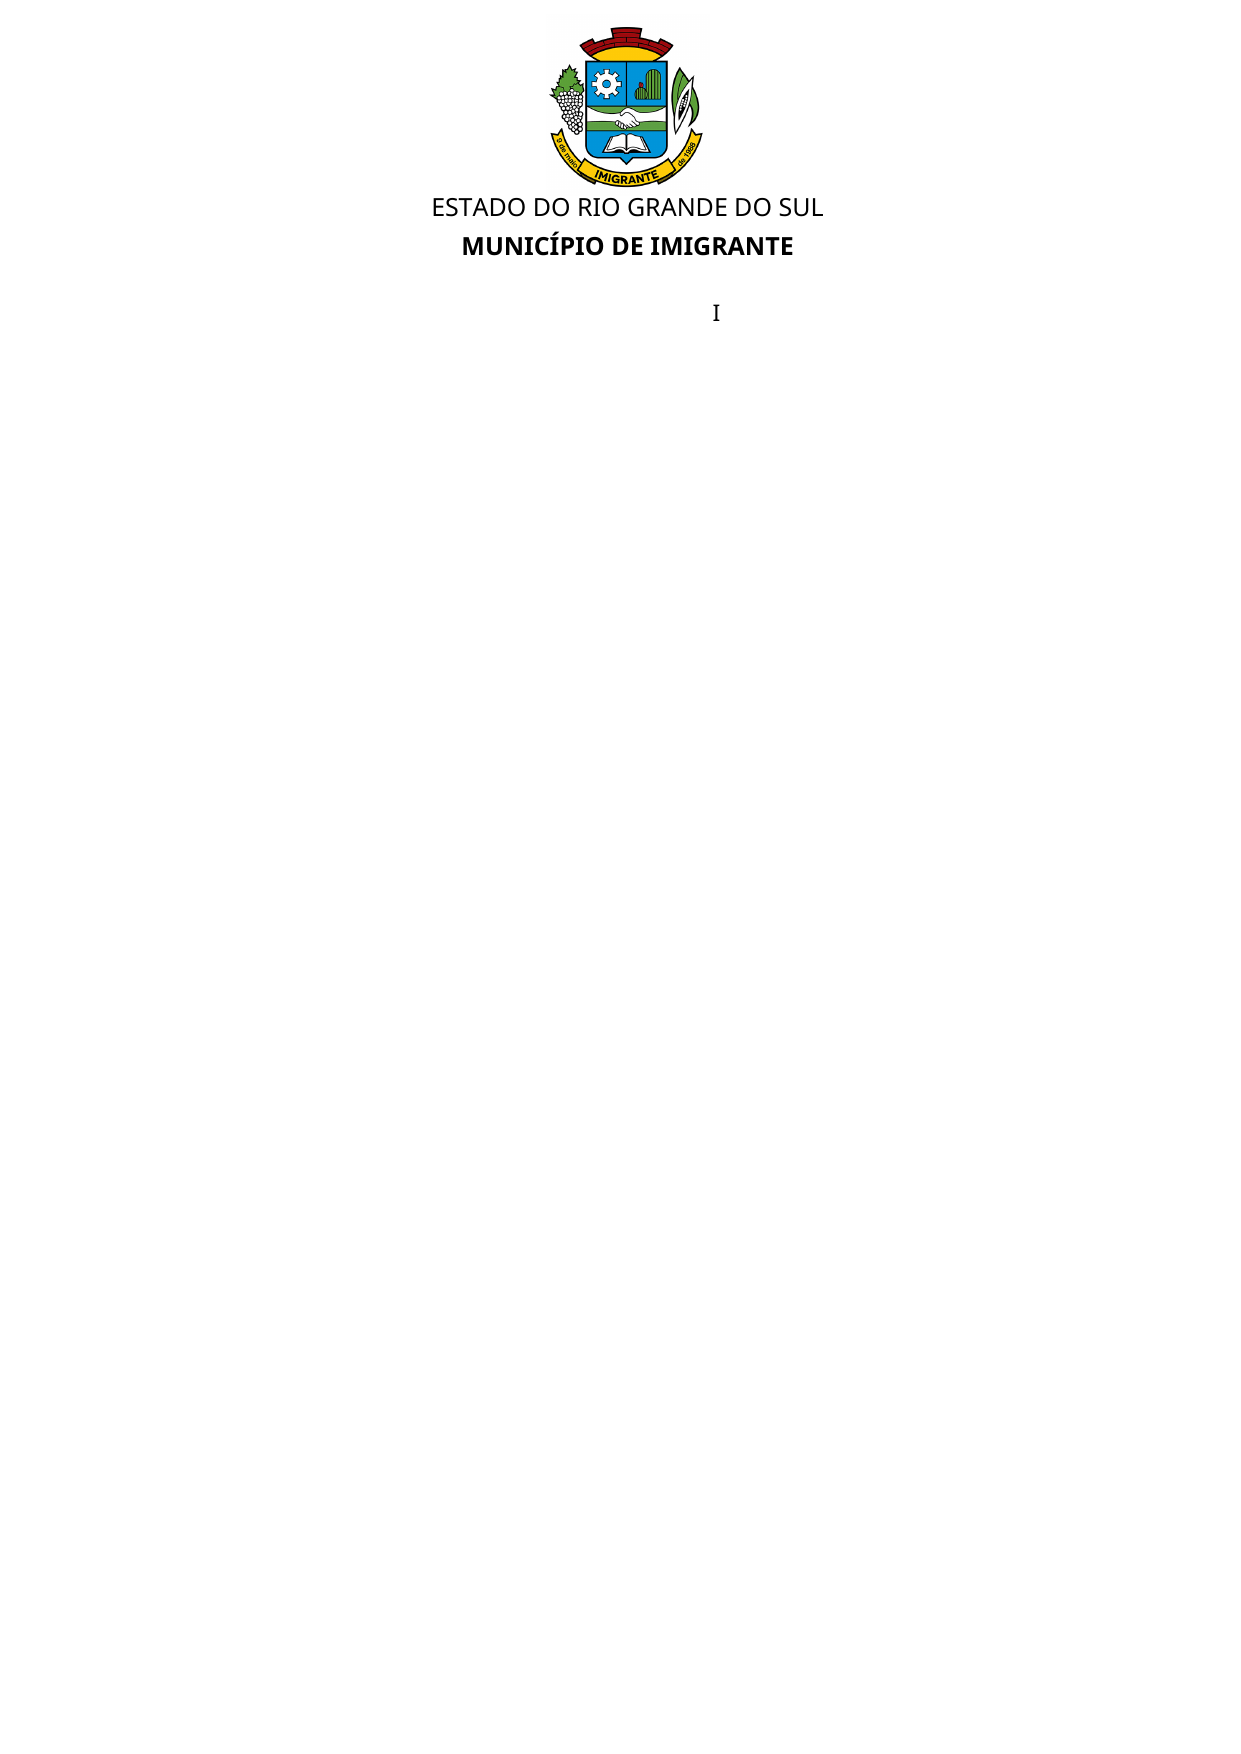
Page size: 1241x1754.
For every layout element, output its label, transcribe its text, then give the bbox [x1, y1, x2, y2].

text I [103, 297, 1152, 328]
picture [545, 14, 710, 196]
